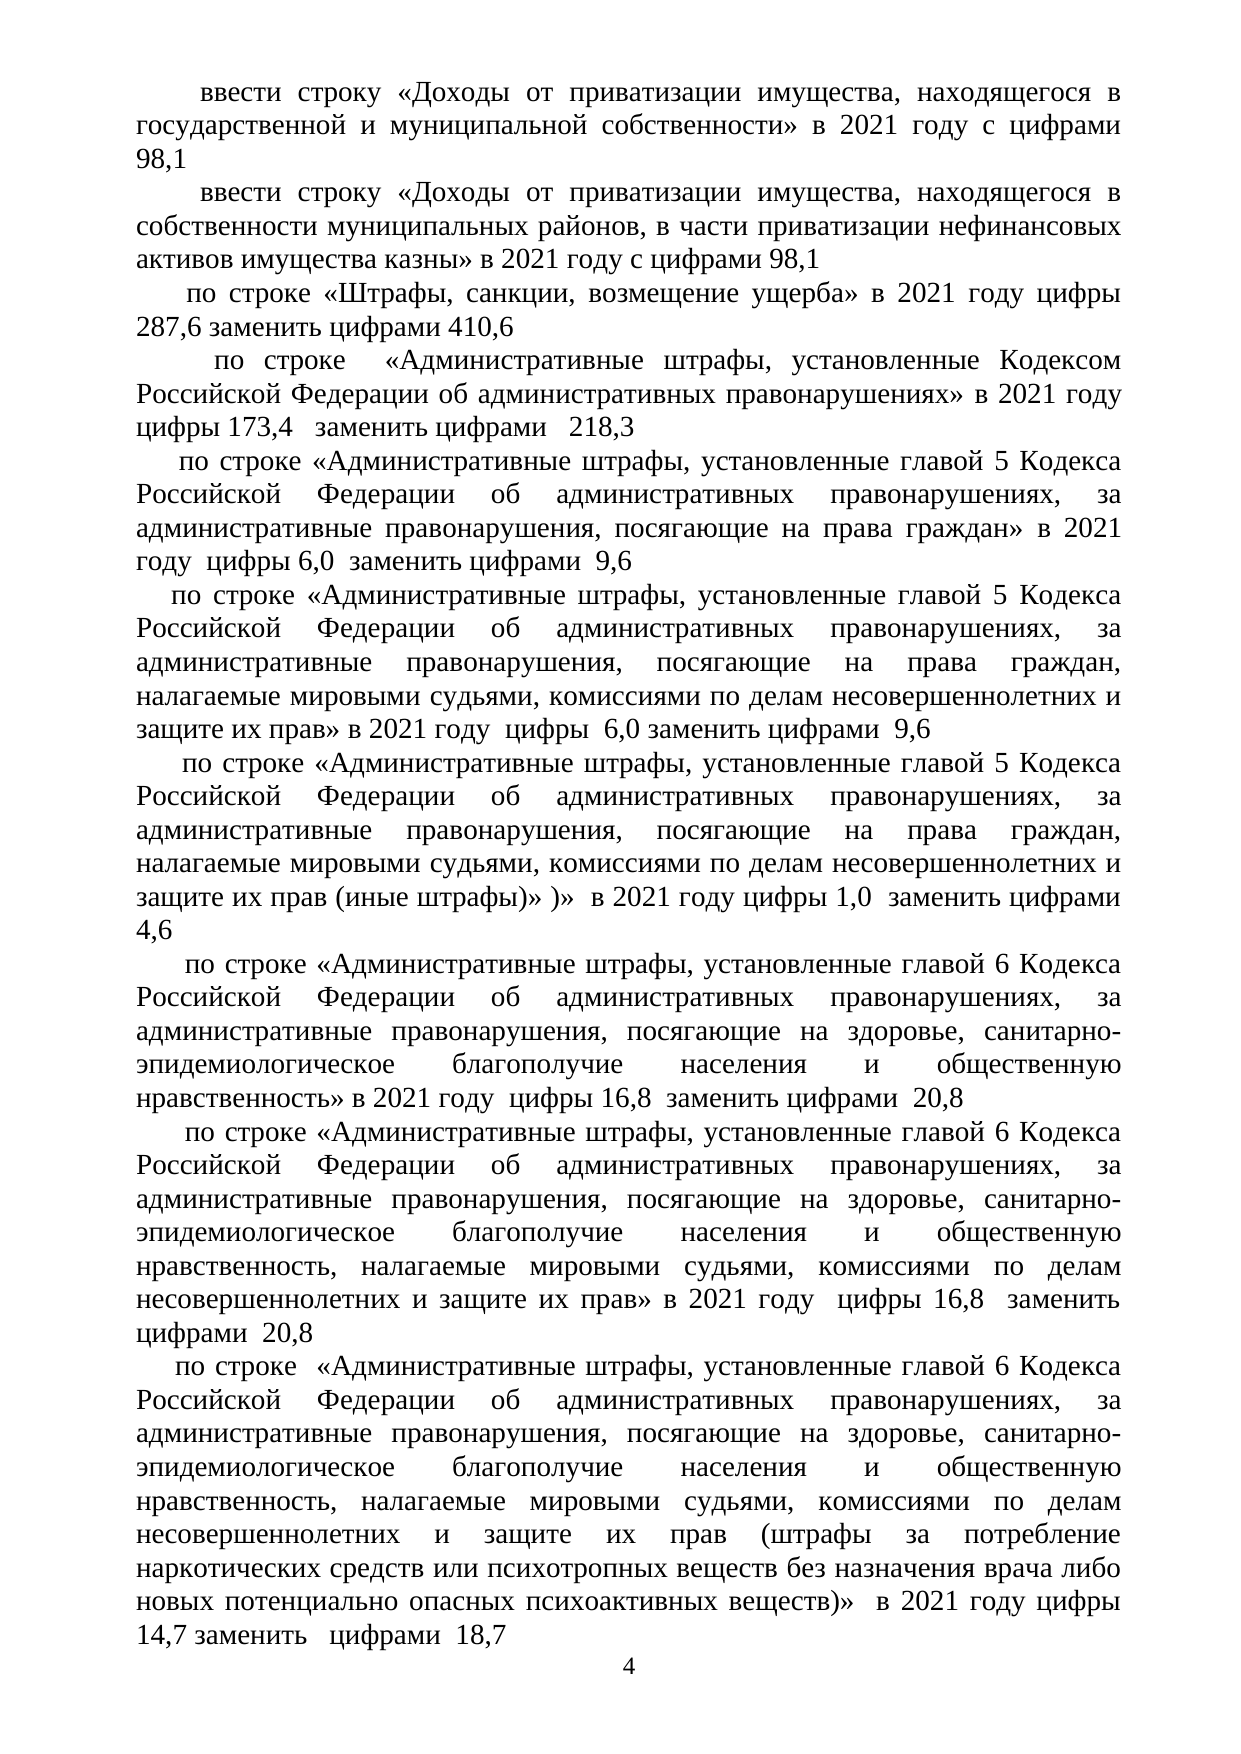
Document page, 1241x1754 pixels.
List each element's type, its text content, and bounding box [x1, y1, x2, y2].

text по строке «Административные штрафы, установленные главой 6 Кодекса Российской Федерации об административных правонарушениях, за административные правонарушения, посягающие на здоровье, санитарно-эпидемиологическое благополучие населения и общественную нравственность, налагаемые мировыми судьями, комиссиями по делам несовершеннолетних и защите их прав» в 2021 году цифры 16,8 заменить цифрами 20,8 [136, 1114, 1122, 1348]
text по строке «Административные штрафы, установленные главой 5 Кодекса Российской Федерации об административных правонарушениях, за административные правонарушения, посягающие на права граждан» в 2021 году цифры 6,0 заменить цифрами 9,6 [136, 443, 1122, 577]
text по строке «Административные штрафы, установленные главой 5 Кодекса Российской Федерации об административных правонарушениях, за административные правонарушения, посягающие на права граждан, налагаемые мировыми судьями, комиссиями по делам несовершеннолетних и защите их прав (иные штрафы)» )» в 2021 году цифры 1,0 заменить цифрами 4,6 [136, 745, 1122, 946]
text по строке «Штрафы, санкции, возмещение ущерба» в 2021 году цифры 287,6 заменить цифрами 410,6 [136, 275, 1122, 342]
text по строке «Административные штрафы, установленные главой 6 Кодекса Российской Федерации об административных правонарушениях, за административные правонарушения, посягающие на здоровье, санитарно-эпидемиологическое благополучие населения и общественную нравственность» в 2021 году цифры 16,8 заменить цифрами 20,8 [136, 946, 1122, 1114]
text по строке «Административные штрафы, установленные главой 5 Кодекса Российской Федерации об административных правонарушениях, за административные правонарушения, посягающие на права граждан, налагаемые мировыми судьями, комиссиями по делам несовершеннолетних и защите их прав» в 2021 году цифры 6,0 заменить цифрами 9,6 [136, 577, 1122, 745]
text по строке «Административные штрафы, установленные Кодексом Российской Федерации об административных правонарушениях» в 2021 году цифры 173,4 заменить цифрами 218,3 [136, 342, 1122, 443]
text ввести строку «Доходы от приватизации имущества, находящегося в собственности муниципальных районов, в части приватизации нефинансовых активов имущества казны» в 2021 году с цифрами 98,1 [136, 174, 1122, 275]
text ввести строку «Доходы от приватизации имущества, находящегося в государственной и муниципальной собственности» в 2021 году с цифрами 98,1 [136, 74, 1122, 174]
text по строке «Административные штрафы, установленные главой 6 Кодекса Российской Федерации об административных правонарушениях, за административные правонарушения, посягающие на здоровье, санитарно-эпидемиологическое благополучие населения и общественную нравственность, налагаемые мировыми судьями, комиссиями по делам несовершеннолетних и защите их прав (штрафы за потребление наркотических средств или психотропных веществ без назначения врача либо новых потенциально опасных психоактивных веществ)» в 2021 году цифры 14,7 заменить цифрами 18,7 [136, 1348, 1122, 1650]
